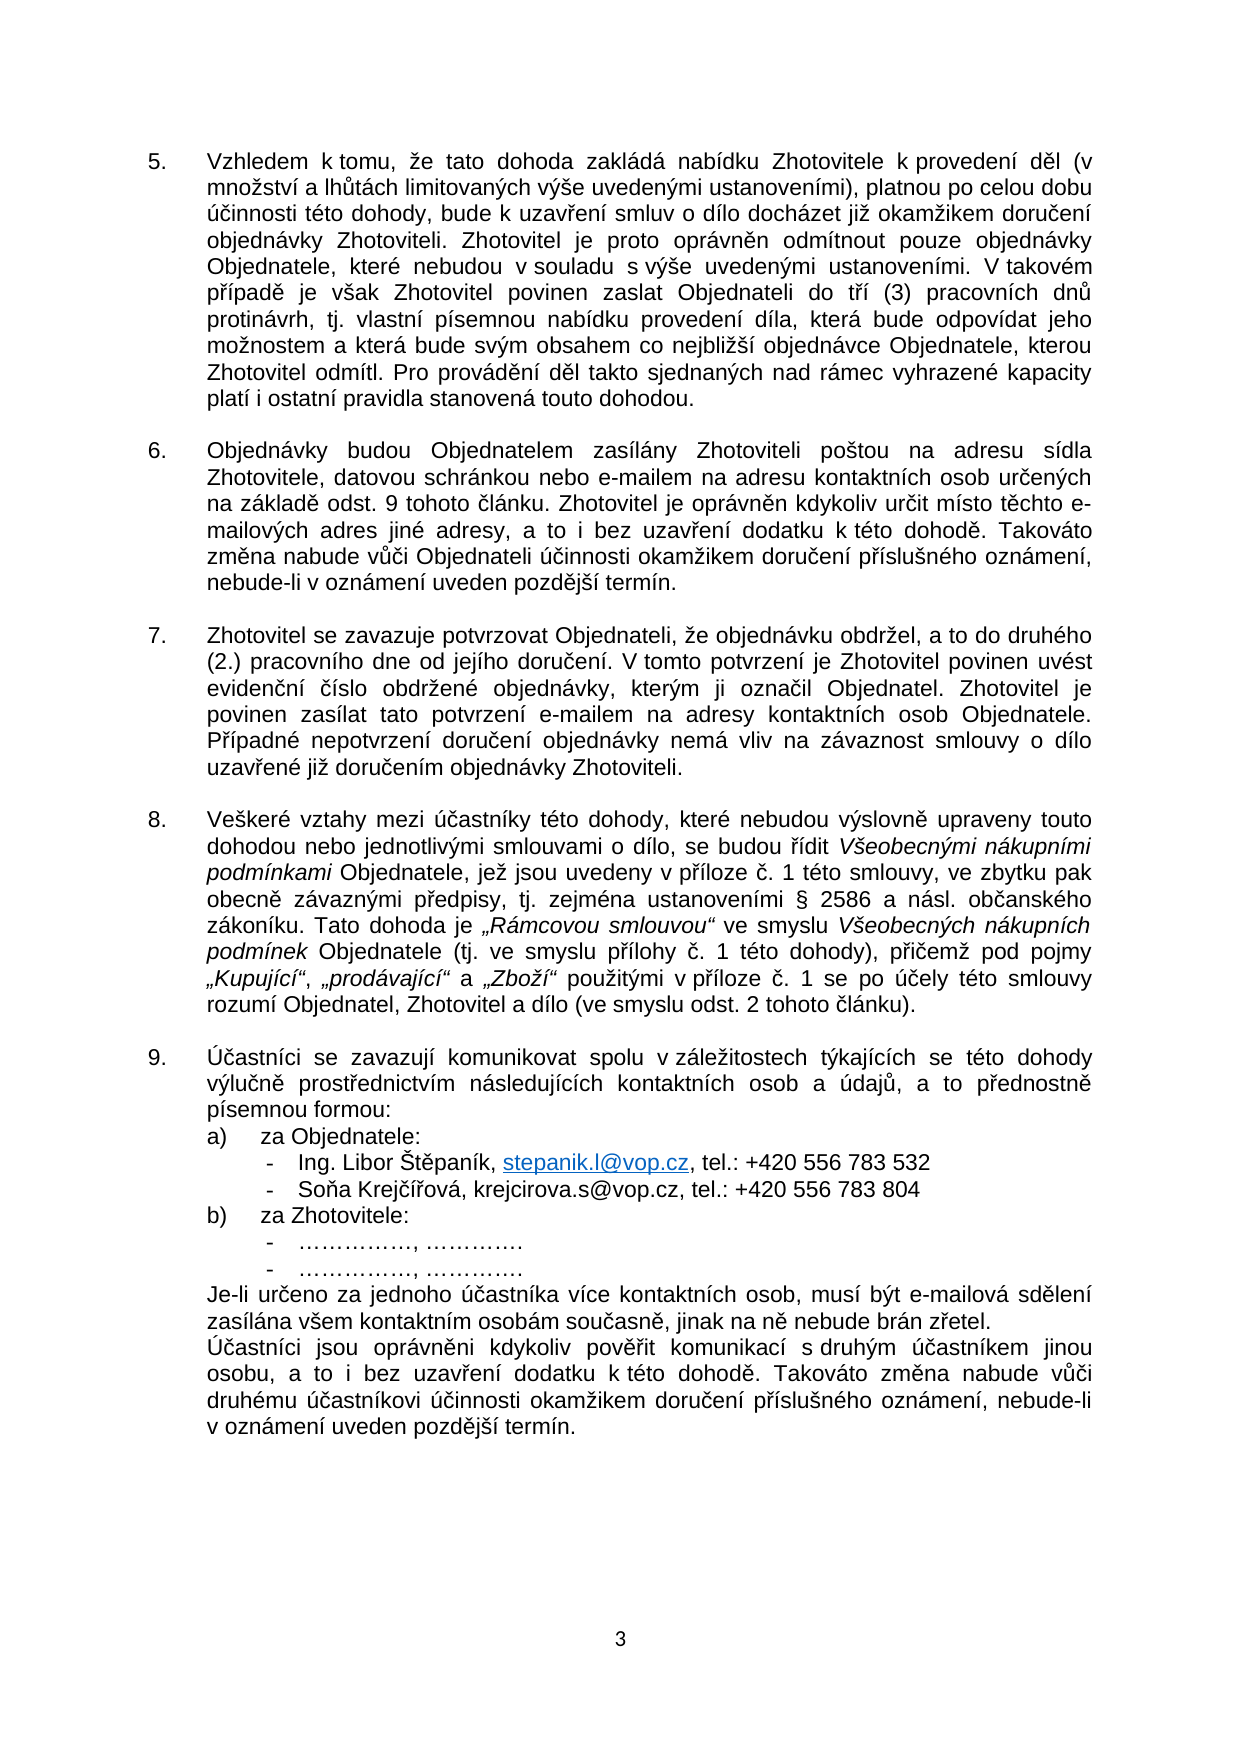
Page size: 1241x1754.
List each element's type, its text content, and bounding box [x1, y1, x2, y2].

list ……………, …………. [266, 1228, 1093, 1255]
list za Zhotovitele: [207, 1202, 1093, 1228]
list Účastníci se zavazují komunikovat spolu v záležitostech týkajících se této dohody výlučně prostřednictvím následujících kontaktních osob a údajů, a to přednostně písemnou formou: [148, 1044, 1093, 1123]
list Ing. Libor Štěpaník, stepanik.l@vop.cz, tel.: +420 556 783 532 [266, 1149, 1093, 1176]
list ……………, …………. [266, 1255, 1093, 1281]
text Je-li určeno za jednoho účastníka více kontaktních osob, musí být e-mailová sdělení zasílána všem kontaktním osobám současně, jinak na ně nebude brán zřetel. [207, 1281, 1093, 1334]
list za Objednatele: [207, 1123, 1093, 1149]
text Účastníci jsou oprávněni kdykoliv pověřit komunikací s druhým účastníkem jinou osobu, a to i bez uzavření dodatku k této dohodě. Takováto změna nabude vůči druhému účastníkovi účinnosti okamžikem doručení příslušného oznámení, nebude-li v oznámení uveden pozdější termín. [207, 1334, 1093, 1439]
list Veškeré vztahy mezi účastníky této dohody, které nebudou výslovně upraveny touto dohodou nebo jednotlivými smlouvami o dílo, se budou řídit Všeobecnými nákupními podmínkami Objednatele, jež jsou uvedeny v příloze č. 1 této smlouvy, ve zbytku pak obecně závaznými předpisy, tj. zejména ustanoveními § 2586 a násl. občanského zákoníku. Tato dohoda je „Rámcovou smlouvou“ ve smyslu Všeobecných nákupních podmínek Objednatele (tj. ve smyslu přílohy č. 1 této dohody), přičemž pod pojmy „Kupující“, „prodávající“ a „Zboží“ použitými v příloze č. 1 se po účely této smlouvy rozumí Objednatel, Zhotovitel a dílo (ve smyslu odst. 2 tohoto článku). [148, 806, 1093, 1017]
list Soňa Krejčířová, krejcirova.s@vop.cz, tel.: +420 556 783 804 [266, 1176, 1093, 1202]
list Vzhledem k tomu, že tato dohoda zakládá nabídku Zhotovitele k provedení děl (v množství a lhůtách limitovaných výše uvedenými ustanoveními), platnou po celou dobu účinnosti této dohody, bude k uzavření smluv o dílo docházet již okamžikem doručení objednávky Zhotoviteli. Zhotovitel je proto oprávněn odmítnout pouze objednávky Objednatele, které nebudou v souladu s výše uvedenými ustanoveními. V takovém případě je však Zhotovitel povinen zaslat Objednateli do tří (3) pracovních dnů protinávrh, tj. vlastní písemnou nabídku provedení díla, která bude odpovídat jeho možnostem a která bude svým obsahem co nejbližší objednávce Objednatele, kterou Zhotovitel odmítl. Pro provádění děl takto sjednaných nad rámec vyhrazené kapacity platí i ostatní pravidla stanovená touto dohodou. [148, 148, 1093, 411]
list Objednávky budou Objednatelem zasílány Zhotoviteli poštou na adresu sídla Zhotovitele, datovou schránkou nebo e-mailem na adresu kontaktních osob určených na základě odst. 9 tohoto článku. Zhotovitel je oprávněn kdykoliv určit místo těchto e-mailových adres jiné adresy, a to i bez uzavření dodatku k této dohodě. Takováto změna nabude vůči Objednateli účinnosti okamžikem doručení příslušného oznámení, nebude-li v oznámení uveden pozdější termín. [148, 437, 1093, 596]
list Zhotovitel se zavazuje potvrzovat Objednateli, že objednávku obdržel, a to do druhého (2.) pracovního dne od jejího doručení. V tomto potvrzení je Zhotovitel povinen uvést evidenční číslo obdržené objednávky, kterým ji označil Objednatel. Zhotovitel je povinen zasílat tato potvrzení e-mailem na adresy kontaktních osob Objednatele. Případné nepotvrzení doručení objednávky nemá vliv na závaznost smlouvy o dílo uzavřené již doručením objednávky Zhotoviteli. [148, 622, 1093, 780]
